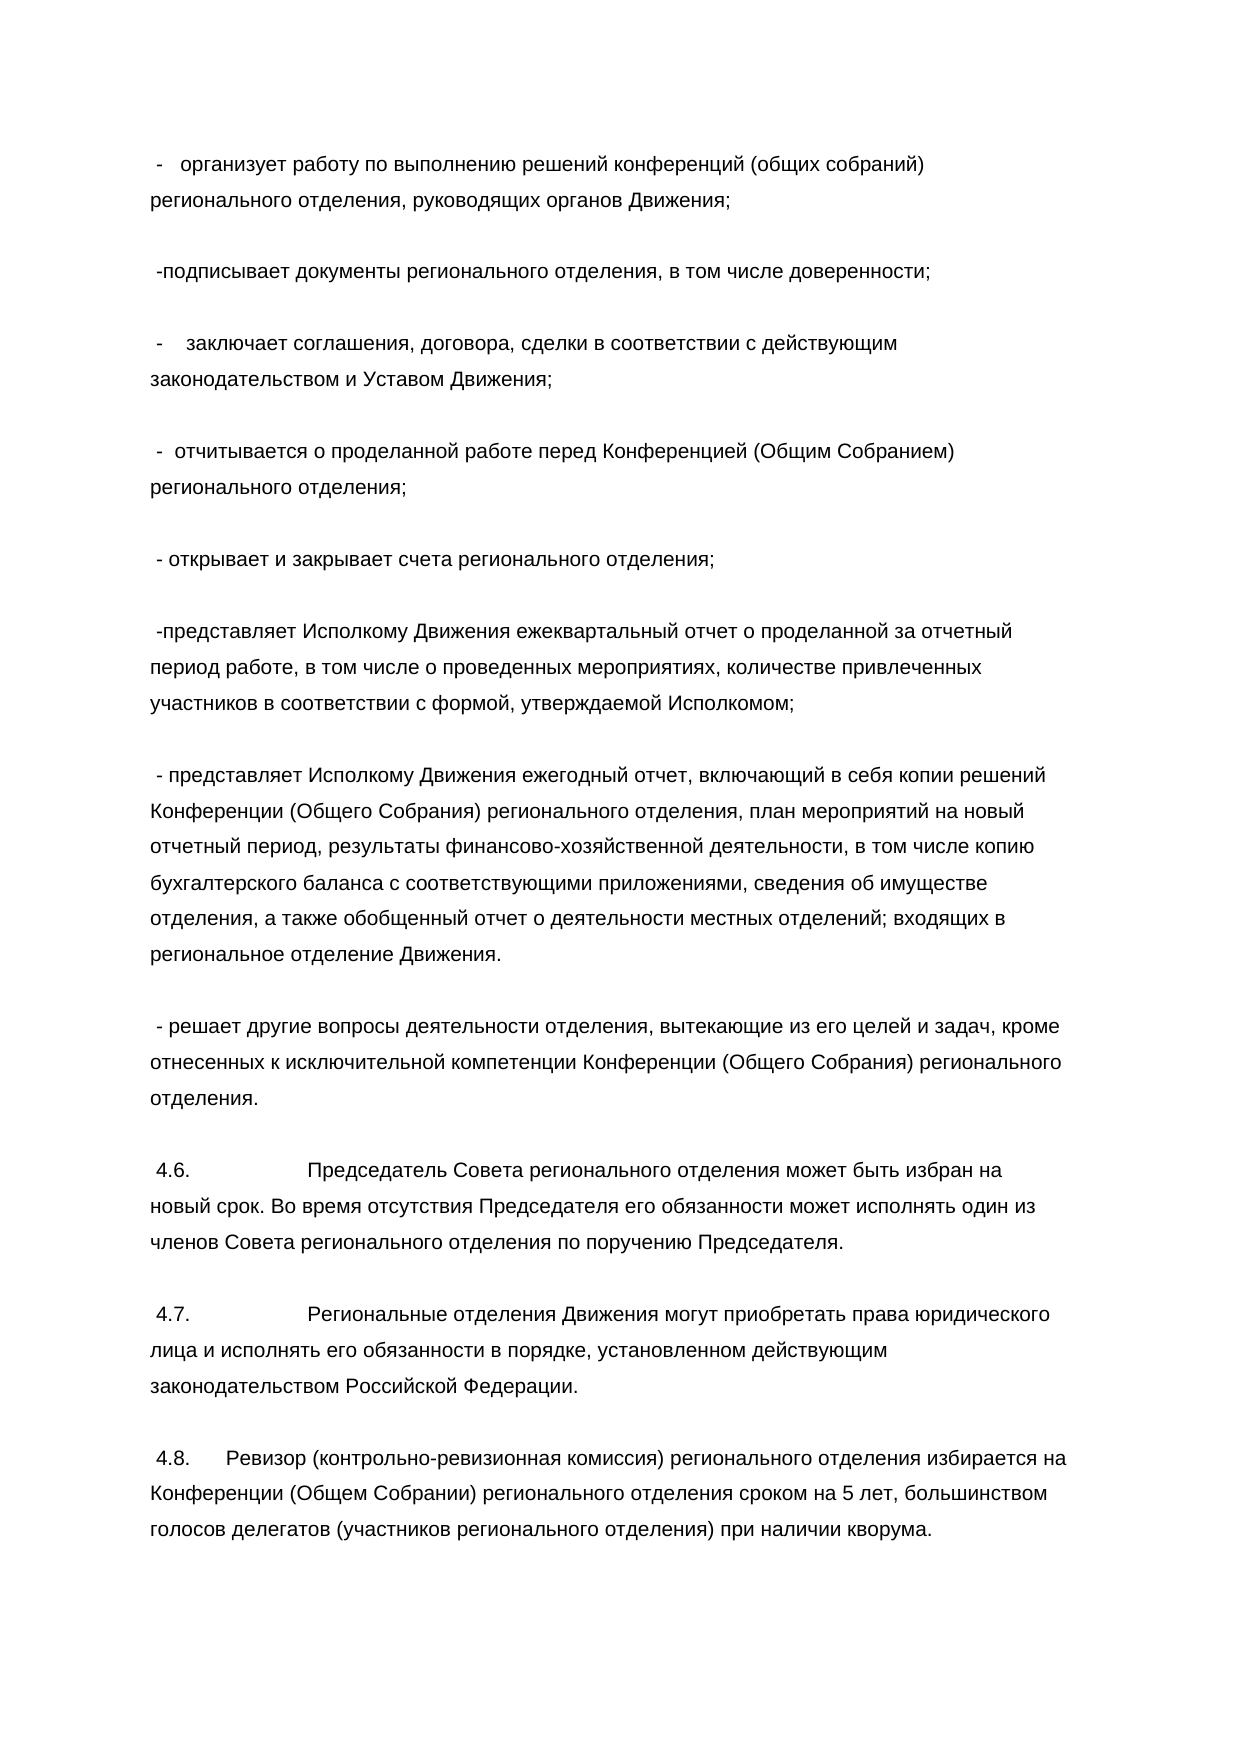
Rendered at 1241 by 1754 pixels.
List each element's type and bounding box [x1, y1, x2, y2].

table_cell [140, 150, 1078, 1577]
